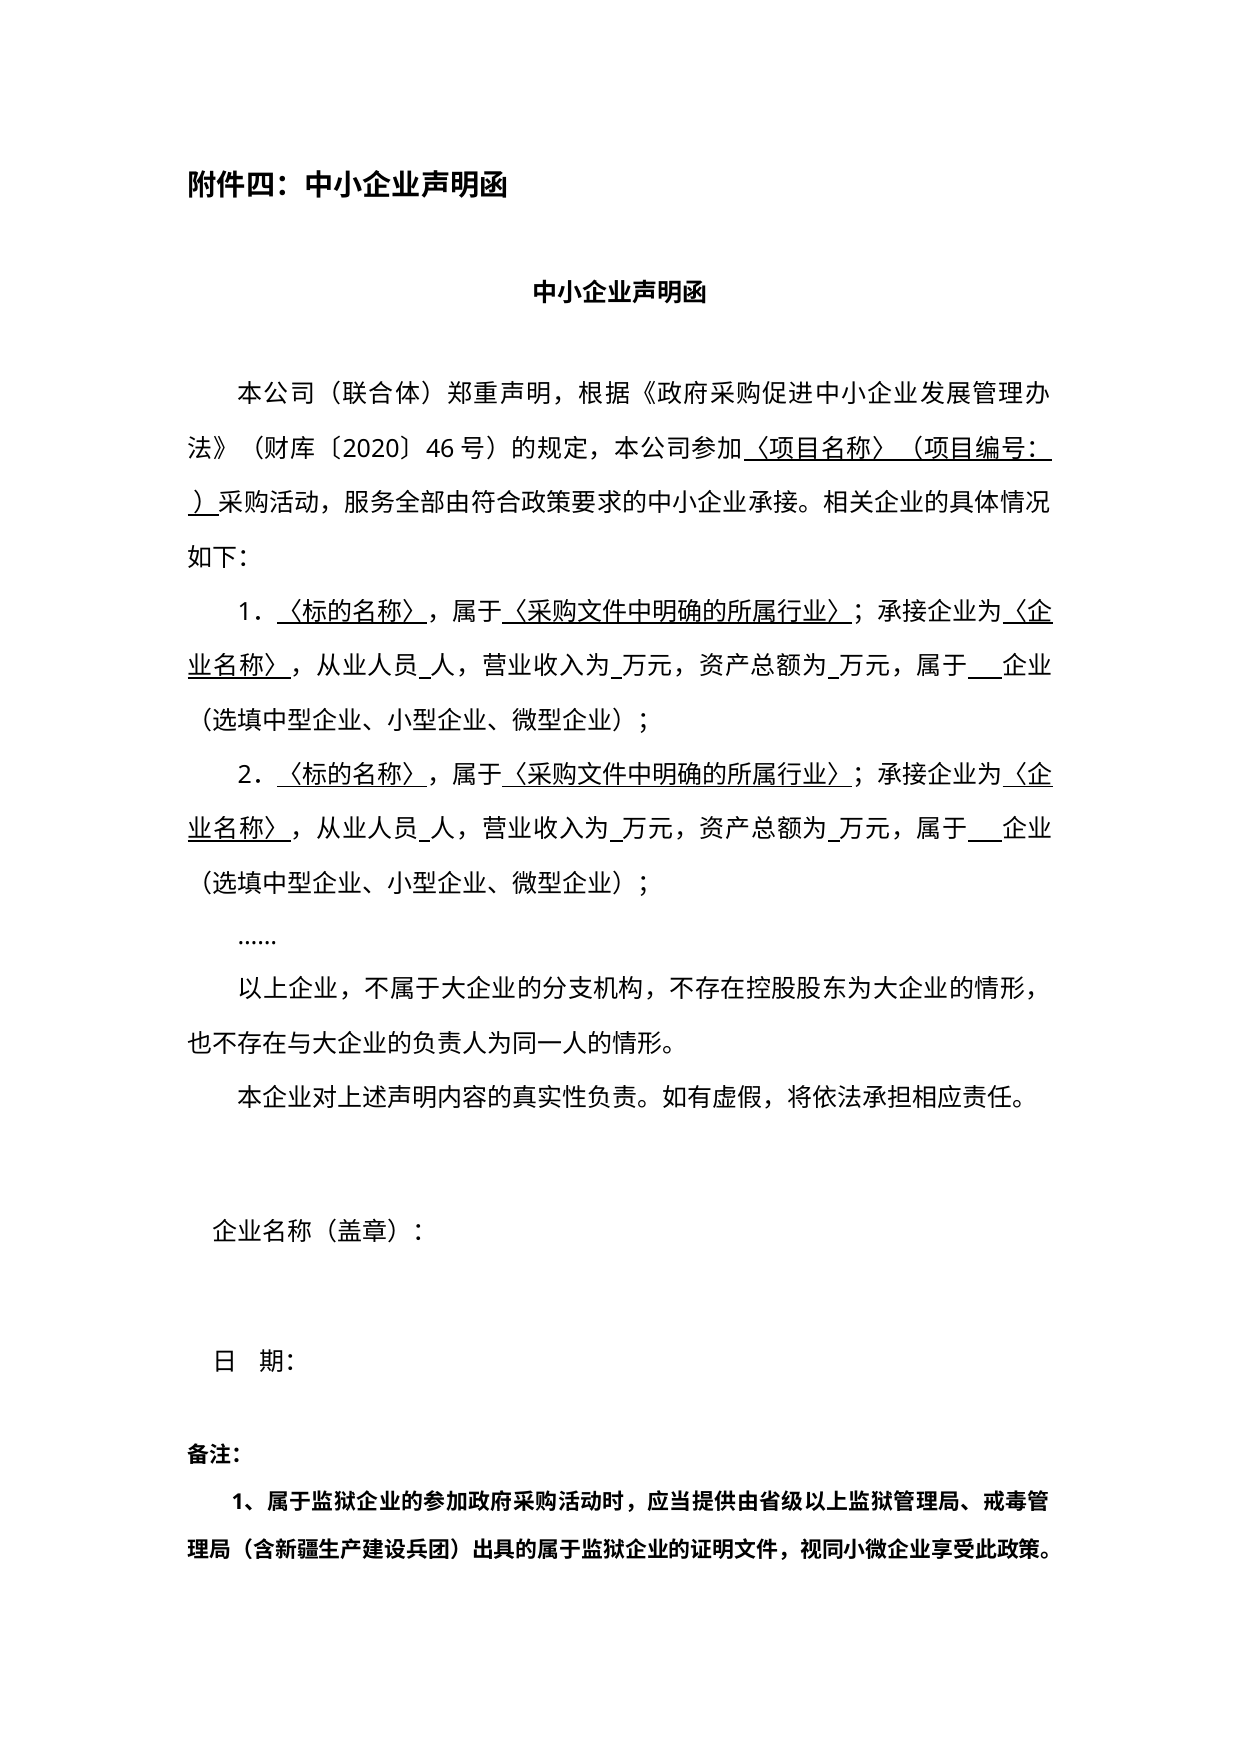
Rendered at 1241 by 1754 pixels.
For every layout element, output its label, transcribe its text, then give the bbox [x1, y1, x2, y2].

text 1．〈标的名称〉，属于〈采购文件中明确的所属行业〉；承接企业为〈企业名称〉，从业人员 人，营业收入为 万元，资产总额为 万元，属于 企业（选填中型企业、小型企业、微型企业）； [187, 591, 1053, 736]
text 本企业对上述声明内容的真实性负责。如有虚假，将依法承担相应责任。 [187, 1077, 1053, 1114]
text 1、属于监狱企业的参加政府采购活动时，应当提供由省级以上监狱管理局、戒毒管理局（含新疆生产建设兵团）出具的属于监狱企业的证明文件，视同小微企业享受此政策。 [187, 1484, 1053, 1563]
text 本公司（联合体）郑重声明，根据《政府采购促进中小企业发展管理办法》（财库〔2020〕46号）的规定，本公司参加〈项目名称〉（项目编号： ）采购活动，服务全部由符合政策要求的中小企业承接。相关企业的具体情况如下： [187, 374, 1053, 573]
text 以上企业，不属于大企业的分支机构，不存在控股股东为大企业的情形，也不存在与大企业的负责人为同一人的情形。 [187, 969, 1053, 1059]
text 企业名称（盖章）： [187, 1197, 1053, 1262]
text 附件四：中小企业声明函 [187, 162, 1053, 204]
text …… [187, 918, 1053, 952]
text 日 期： [187, 1327, 1053, 1392]
text 2．〈标的名称〉，属于〈采购文件中明确的所属行业〉；承接企业为〈企业名称〉，从业人员 人，营业收入为 万元，资产总额为 万元，属于 企业（选填中型企业、小型企业、微型企业）； [187, 754, 1053, 899]
text 备注： [187, 1437, 1053, 1468]
text 中小企业声明函 [187, 258, 1053, 323]
